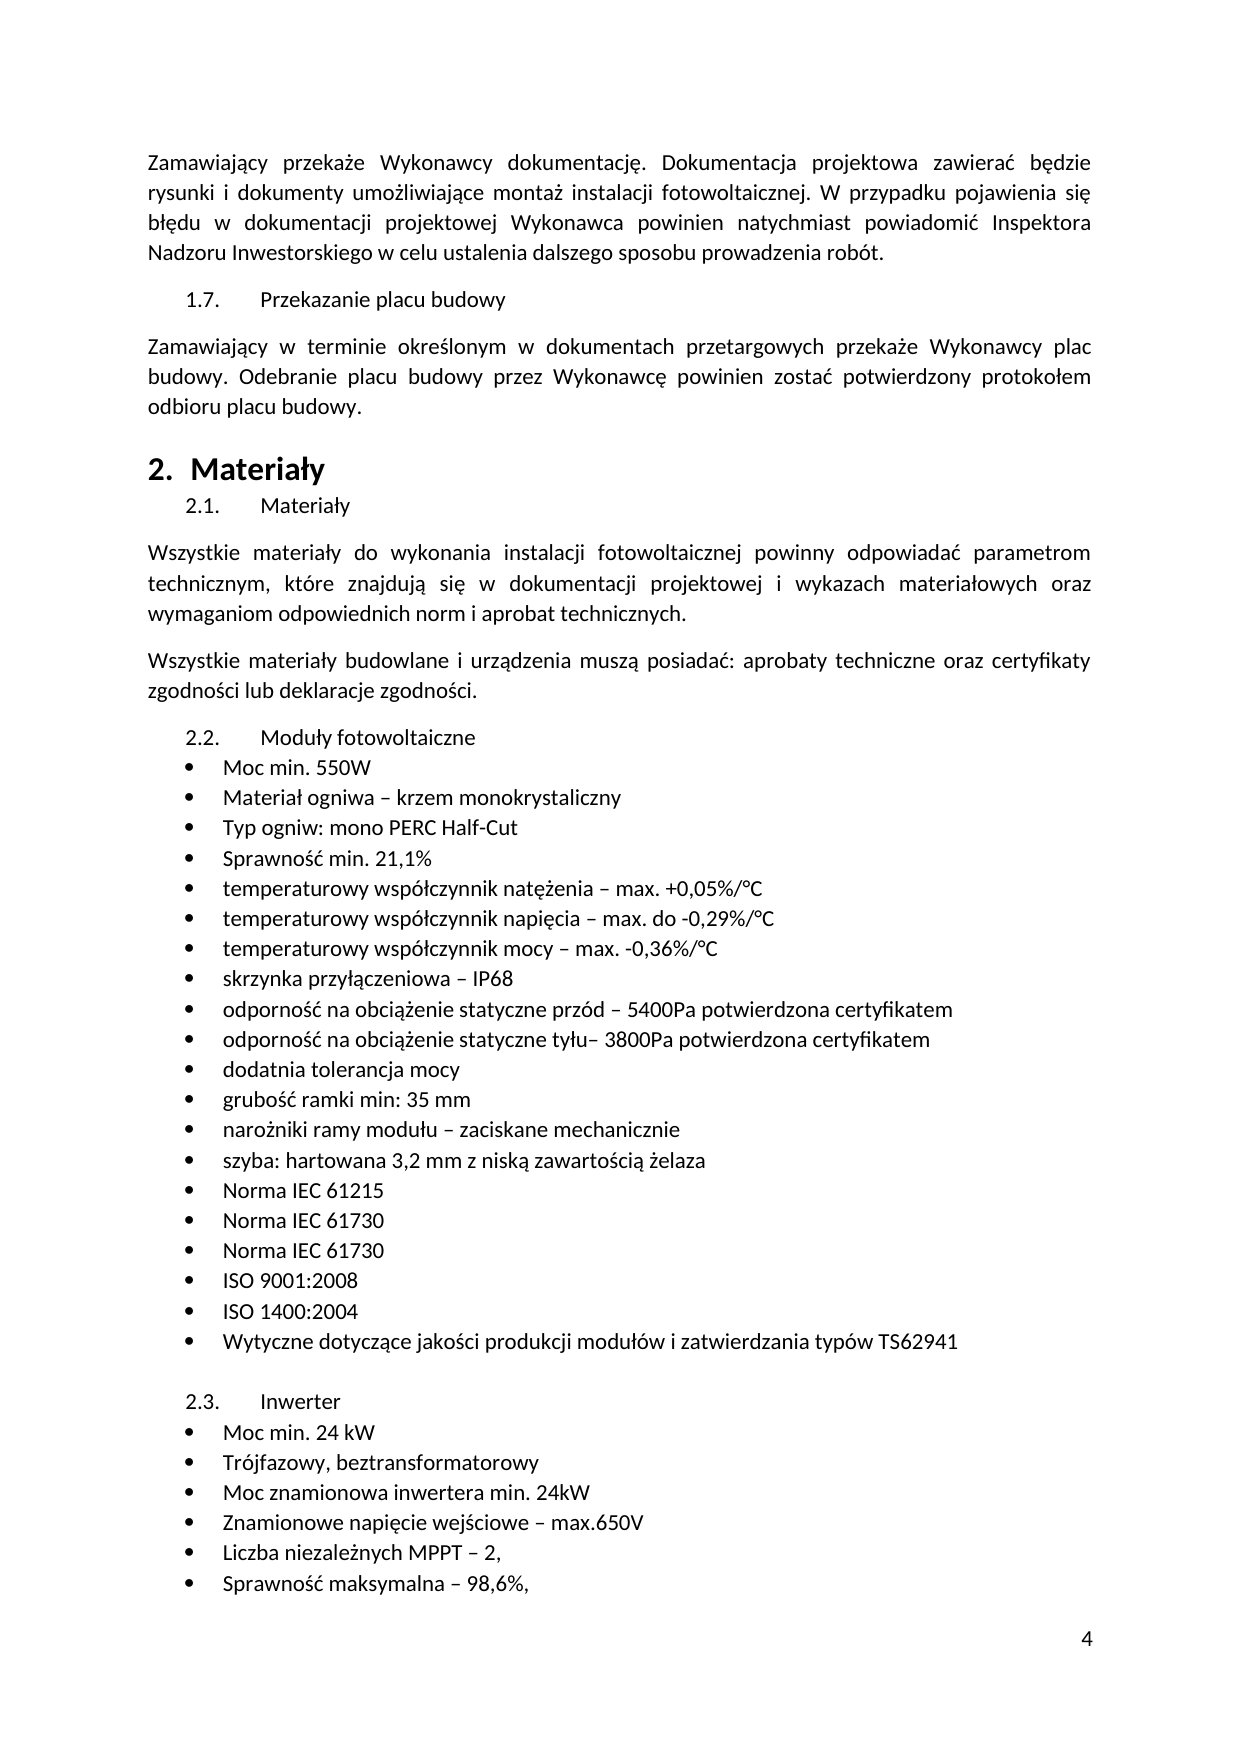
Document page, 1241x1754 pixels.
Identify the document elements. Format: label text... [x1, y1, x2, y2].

list odporność na obciążenie statyczne przód – 5400Pa potwierdzona certyfikatem [185, 995, 1093, 1023]
list Typ ogniw: mono PERC Half-Cut [185, 813, 1093, 841]
list ISO 1400:2004 [185, 1297, 1093, 1325]
subtitle Materiały [148, 448, 1093, 488]
list Materiały [185, 492, 1093, 519]
list Inwerter [185, 1387, 1093, 1415]
list Sprawność min. 21,1% [185, 844, 1093, 872]
list skrzynka przyłączeniowa – IP68 [185, 964, 1093, 992]
list Norma IEC 61730 [185, 1206, 1093, 1234]
text Zamawiający przekaże Wykonawcy dokumentację. Dokumentacja projektowa zawierać będzie rysunki i dokumenty umożliwiające montaż instalacji fotowoltaicznej. W przypadku pojawienia się błędu w dokumentacji projektowej Wykonawca powinien natychmiast powiadomić Inspektora Nadzoru Inwestorskiego w celu ustalenia dalszego sposobu prowadzenia robót. [148, 148, 1093, 266]
text Zamawiający w terminie określonym w dokumentach przetargowych przekaże Wykonawcy plac budowy. Odebranie placu budowy przez Wykonawcę powinien zostać potwierdzony protokołem odbioru placu budowy. [148, 332, 1093, 420]
list Wytyczne dotyczące jakości produkcji modułów i zatwierdzania typów TS62941 [185, 1327, 1093, 1355]
text Wszystkie materiały do wykonania instalacji fotowoltaicznej powinny odpowiadać parametrom technicznym, które znajdują się w dokumentacji projektowej i wykazach materiałowych oraz wymaganiom odpowiednich norm i aprobat technicznych. [148, 538, 1093, 627]
list grubość ramki min: 35 mm [185, 1085, 1093, 1113]
list Trójfazowy, beztransformatorowy [185, 1448, 1093, 1476]
list dodatnia tolerancja mocy [185, 1055, 1093, 1083]
list temperaturowy współczynnik napięcia – max. do -0,29%/°C [185, 904, 1093, 932]
list Znamionowe napięcie wejściowe – max.650V [185, 1508, 1093, 1536]
list odporność na obciążenie statyczne tyłu– 3800Pa potwierdzona certyfikatem [185, 1025, 1093, 1053]
list Moc znamionowa inwertera min. 24kW [185, 1478, 1093, 1506]
list temperaturowy współczynnik natężenia – max. +0,05%/°C [185, 874, 1093, 902]
text Wszystkie materiały budowlane i urządzenia muszą posiadać: aprobaty techniczne oraz certyfikaty zgodności lub deklaracje zgodności. [148, 646, 1093, 704]
list Przekazanie placu budowy [185, 285, 1093, 313]
list Sprawność maksymalna – 98,6%, [185, 1569, 1093, 1597]
list Moduły fotowoltaiczne [185, 723, 1093, 751]
list Materiał ogniwa – krzem monokrystaliczny [185, 783, 1093, 811]
list Moc min. 550W [185, 753, 1093, 781]
list Moc min. 24 kW [185, 1418, 1093, 1446]
list temperaturowy współczynnik mocy – max. -0,36%/°C [185, 934, 1093, 962]
list Norma IEC 61215 [185, 1176, 1093, 1204]
list ISO 9001:2008 [185, 1267, 1093, 1294]
list Liczba niezależnych MPPT – 2, [185, 1538, 1093, 1566]
list Norma IEC 61730 [185, 1236, 1093, 1264]
list szyba: hartowana 3,2 mm z niską zawartością żelaza [185, 1146, 1093, 1174]
list narożniki ramy modułu – zaciskane mechanicznie [185, 1116, 1093, 1143]
